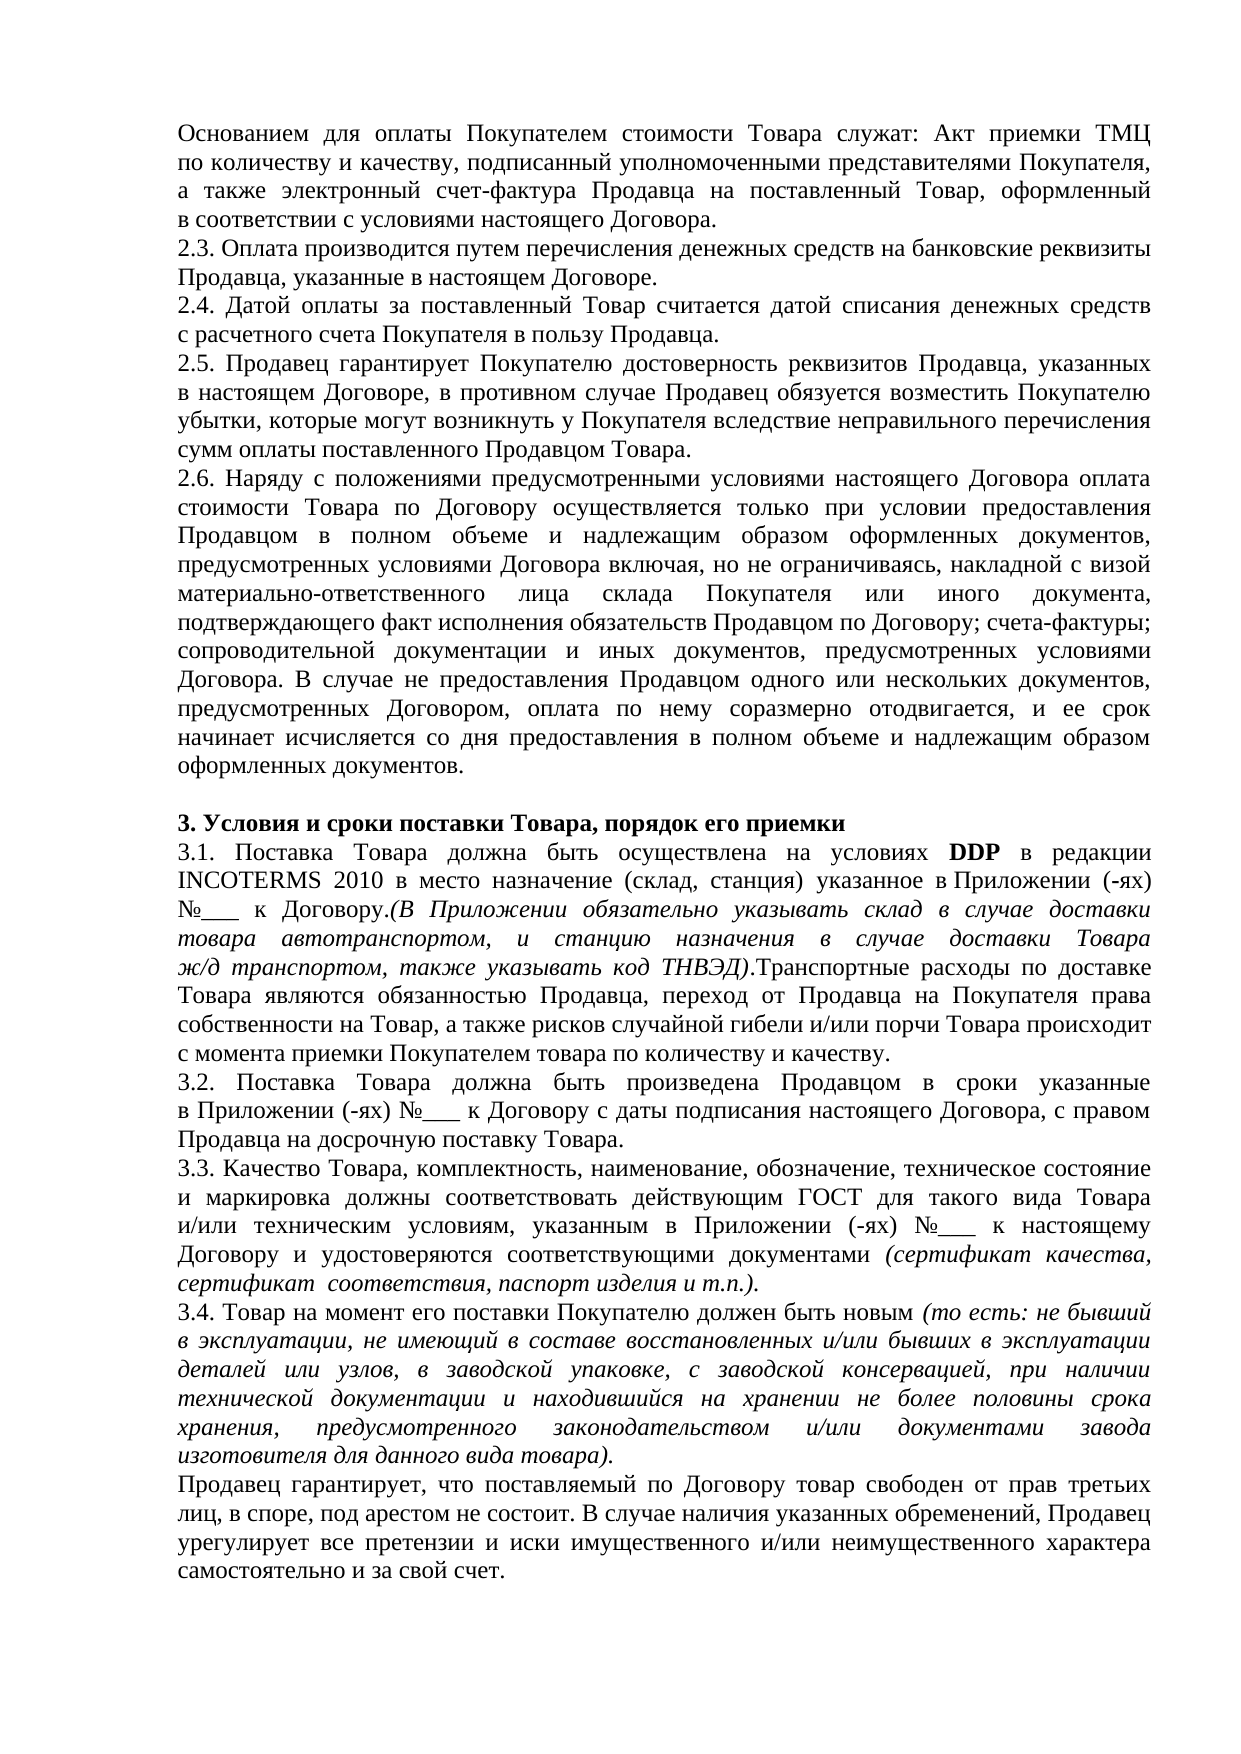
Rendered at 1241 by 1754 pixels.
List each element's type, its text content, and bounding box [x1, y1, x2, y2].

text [177, 118, 1152, 233]
text 2.3. Оплата производится путем перечисления денежных средств на банковские реквизиты Продавца, указанные в настоящем Договоре. [177, 233, 1152, 291]
text 2.6. Наряду с положениями предусмотренными условиями настоящего Договора оплата стоимости Товара по Договору осуществляется только при условии предоставления Продавцом в полном объеме и надлежащим образом оформленных документов, предусмотренных условиями Договора включая, но не ограничиваясь, накладной с визой материально-ответственного лица склада Покупателя или иного документа, подтверждающего факт исполнения обязательств Продавцом по Договору; счета-фактуры; сопроводительной документации и иных документов, предусмотренных условиями Договора. В случае не предоставления Продавцом одного или нескольких документов, предусмотренных Договором, оплата по нему соразмерно отодвигается, и ее срок начинает исчисляется со дня предоставления в полном объеме и надлежащим образом оформленных документов. [177, 463, 1152, 779]
text 3.2. Поставка Товара должна быть произведена Продавцом в сроки указанные в Приложении (-ях) №___ к Договору с даты подписания настоящего Договора, с правом Продавца на досрочную поставку Товара. [177, 1067, 1152, 1153]
text 2.5. Продавец гарантирует Покупателю достоверность реквизитов Продавца, указанных в настоящем Договоре, в противном случае Продавец обязуется возместить Покупателю убытки, которые могут возникнуть у Покупателя вследствие неправильного перечисления сумм оплаты поставленного Продавцом Товара. [177, 348, 1152, 463]
text 2.4. Датой оплаты за поставленный Товар считается датой списания денежных средств с расчетного счета Покупателя в пользу Продавца. [177, 291, 1152, 348]
text 3.4. Товар на момент его поставки Покупателю должен быть новым (то есть: не бывший в эксплуатации, не имеющий в составе восстановленных и/или бывших в эксплуатации деталей или узлов, в заводской упаковке, с заводской консервацией, при наличии технической документации и находившийся на хранении не более половины срока хранения, предусмотренного законодательством и/или документами завода изготовителя для данного вида товара). [177, 1297, 1152, 1469]
text 3.1. Поставка Товара должна быть осуществлена на условиях DDP в редакции INCOTERMS 2010 в место назначение (склад, станция) указанное в Приложении (-ях) №___ к Договору.(В Приложении обязательно указывать склад в случае доставки товара автотранспортом, и станцию назначения в случае доставки Товара ж/д транспортом, также указывать код ТНВЭД).Транспортные расходы по доставке Товара являются обязанностью Продавца, переход от Продавца на Покупателя права собственности на Товар, а также рисков случайной гибели и/или порчи Товара происходит с момента приемки Покупателем товара по количеству и качеству. [177, 837, 1152, 1067]
text 3. Условия и сроки поставки Товара, порядок его приемки [177, 808, 1152, 837]
text Продавец гарантирует, что поставляемый по Договору товар свободен от прав третьих лиц, в споре, под арестом не состоит. В случае наличия указанных обременений, Продавец урегулирует все претензии и иски имущественного и/или неимущественного характера самостоятельно и за свой счет. [177, 1469, 1152, 1584]
text 3.3. Качество Товара, комплектность, наименование, обозначение, техническое состояние и маркировка должны соответствовать действующим ГОСТ для такого вида Товара и/или техническим условиям, указанным в Приложении (-ях) №___ к настоящему Договору и удостоверяются соответствующими документами (сертификат качества, сертификат соответствия, паспорт изделия и т.п.). [177, 1153, 1152, 1297]
